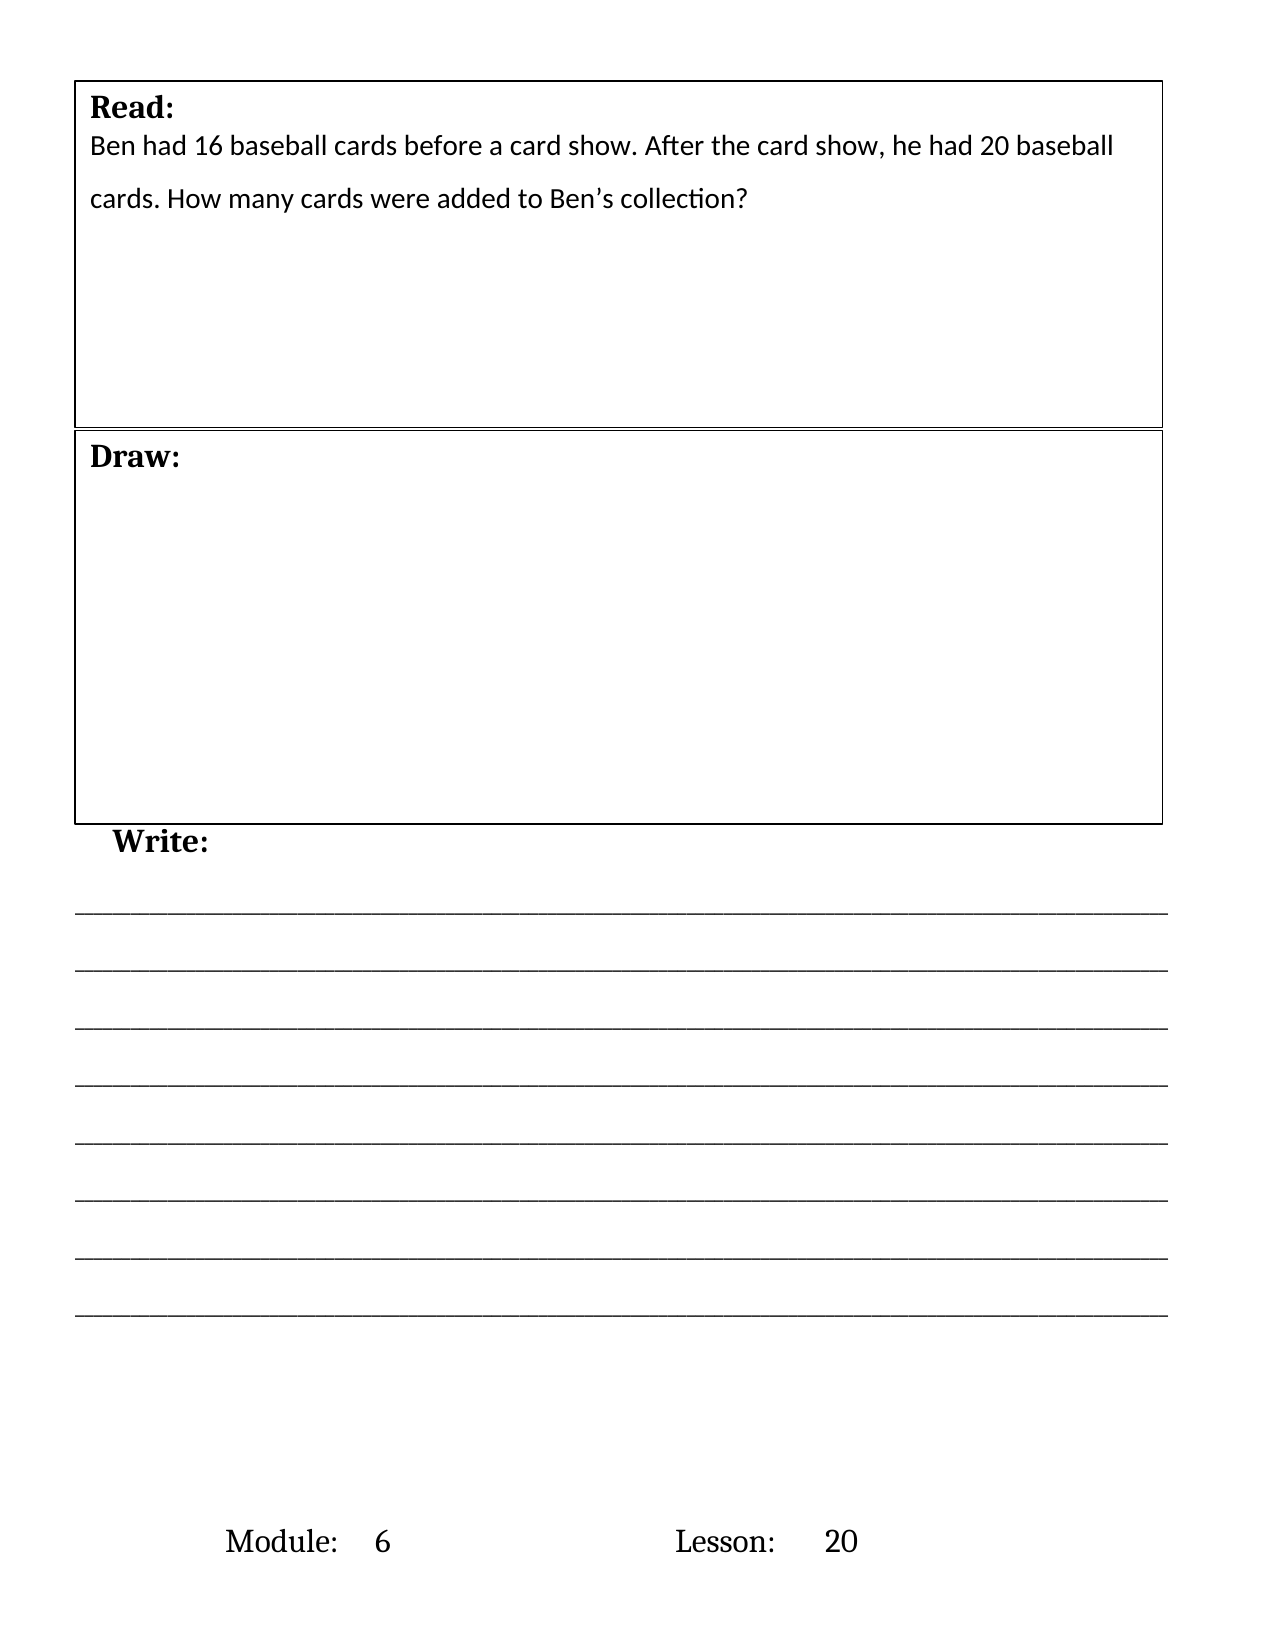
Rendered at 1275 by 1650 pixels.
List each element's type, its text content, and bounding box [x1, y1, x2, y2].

text ______________________________________________________________________________________________________________________ [75, 1234, 1200, 1263]
text ______________________________________________________________________________________________________________________ [75, 1062, 1200, 1091]
text Write: [94, 822, 1200, 861]
text Module: 6 Lesson: 20 [150, 1522, 1200, 1560]
text ______________________________________________________________________________________________________________________ [75, 1119, 1200, 1148]
text ______________________________________________________________________________________________________________________ [75, 889, 1200, 918]
text ______________________________________________________________________________________________________________________ [75, 1177, 1200, 1206]
text ______________________________________________________________________________________________________________________ [75, 1004, 1200, 1033]
text ______________________________________________________________________________________________________________________ [75, 947, 1200, 976]
text ______________________________________________________________________________________________________________________ [75, 1292, 1200, 1321]
